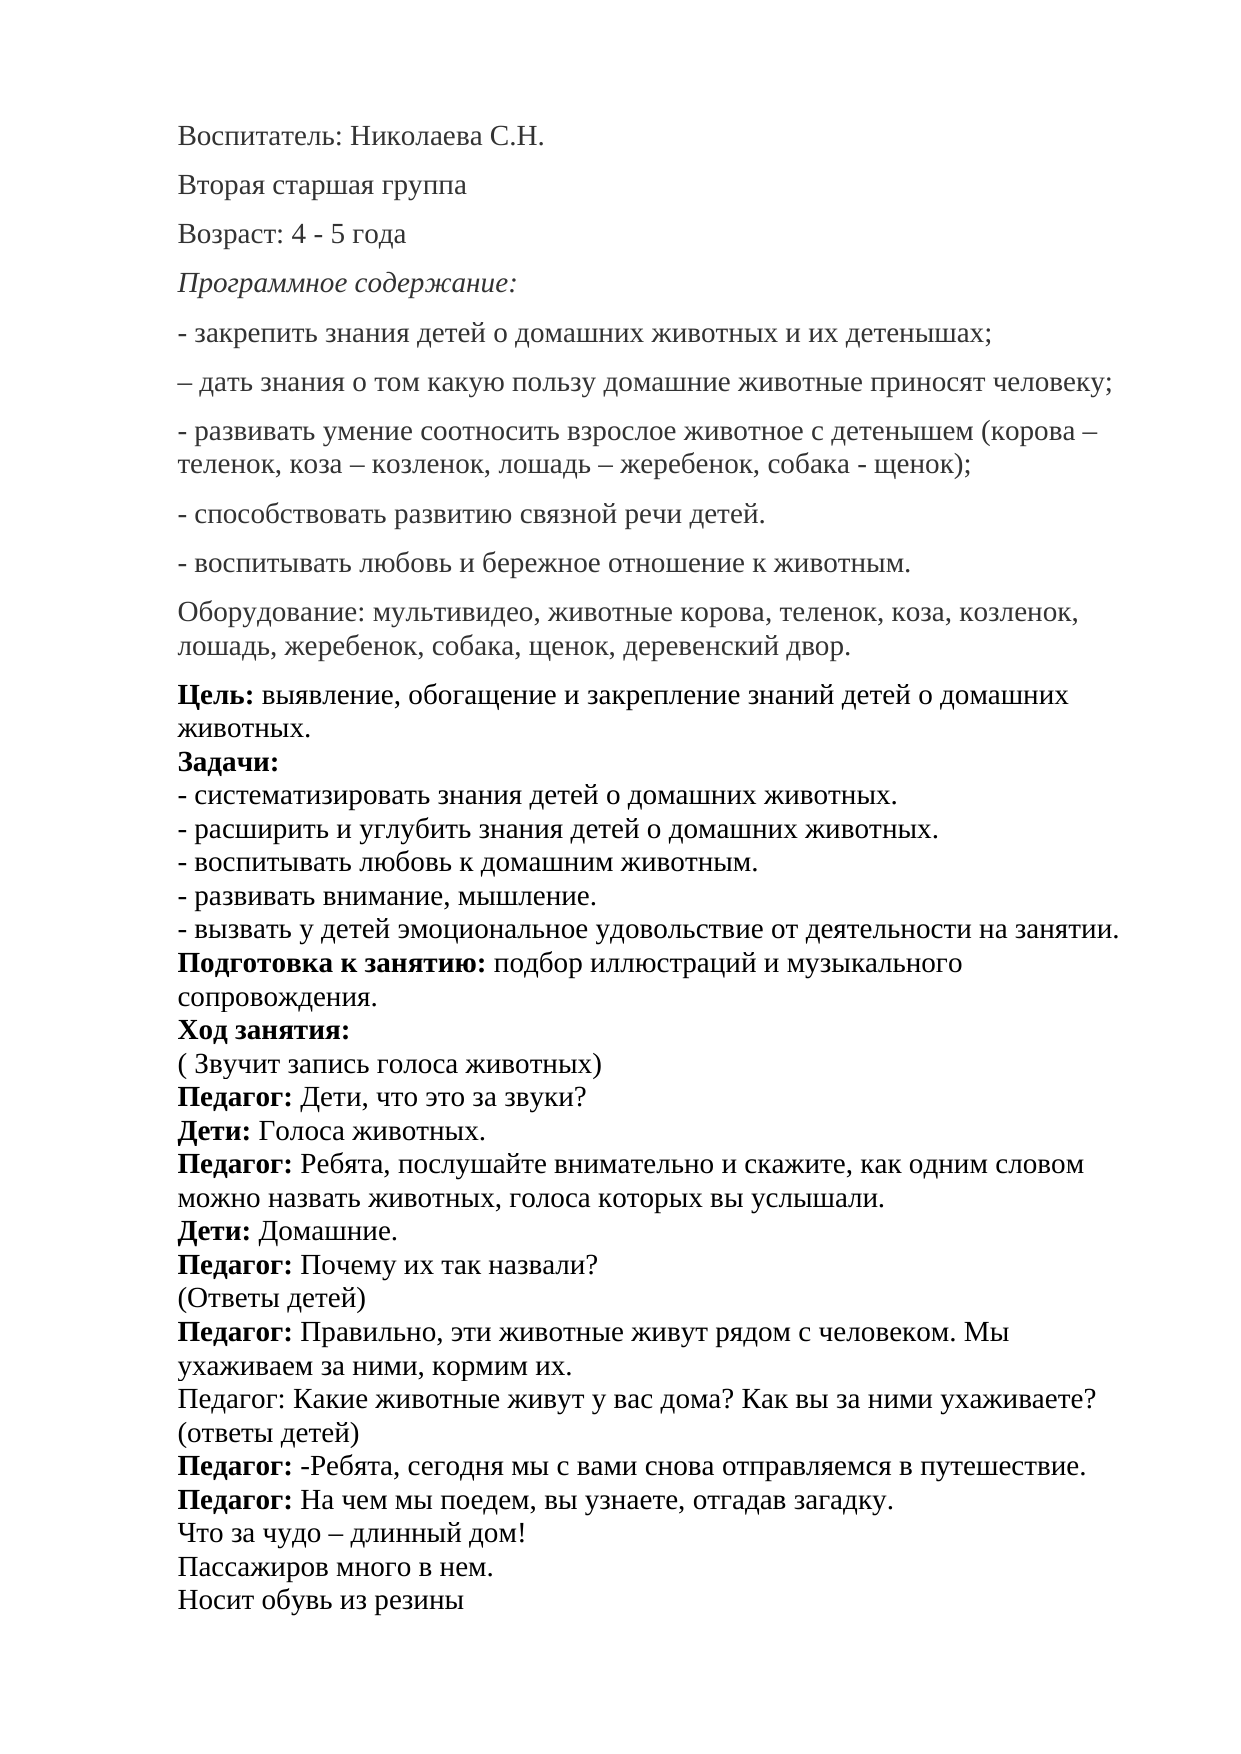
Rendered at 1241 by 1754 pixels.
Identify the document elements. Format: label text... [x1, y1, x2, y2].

text – дать знания о том какую пользу домашние животные приносят человеку; [177, 364, 1152, 397]
text Воспитатель: Николаева С.Н. [177, 118, 1152, 152]
text Оборудование: мультивидео, животные корова, теленок, коза, козленок, лошадь, жеребенок, собака, щенок, деревенский двор. [177, 594, 1152, 661]
text - способствовать развитию связной речи детей. [177, 496, 1152, 529]
text Вторая старшая группа [177, 167, 1152, 201]
text Программное содержание: [177, 266, 1152, 299]
text - развивать умение соотносить взрослое животное с детенышем (корова – теленок, коза – козленок, лошадь – жеребенок, собака - щенок); [177, 413, 1152, 480]
text Возраст: 4 - 5 года [177, 216, 1152, 250]
text - закрепить знания детей о домашних животных и их детенышах; [177, 315, 1152, 348]
text - воспитывать любовь и бережное отношение к животным. [177, 545, 1152, 578]
